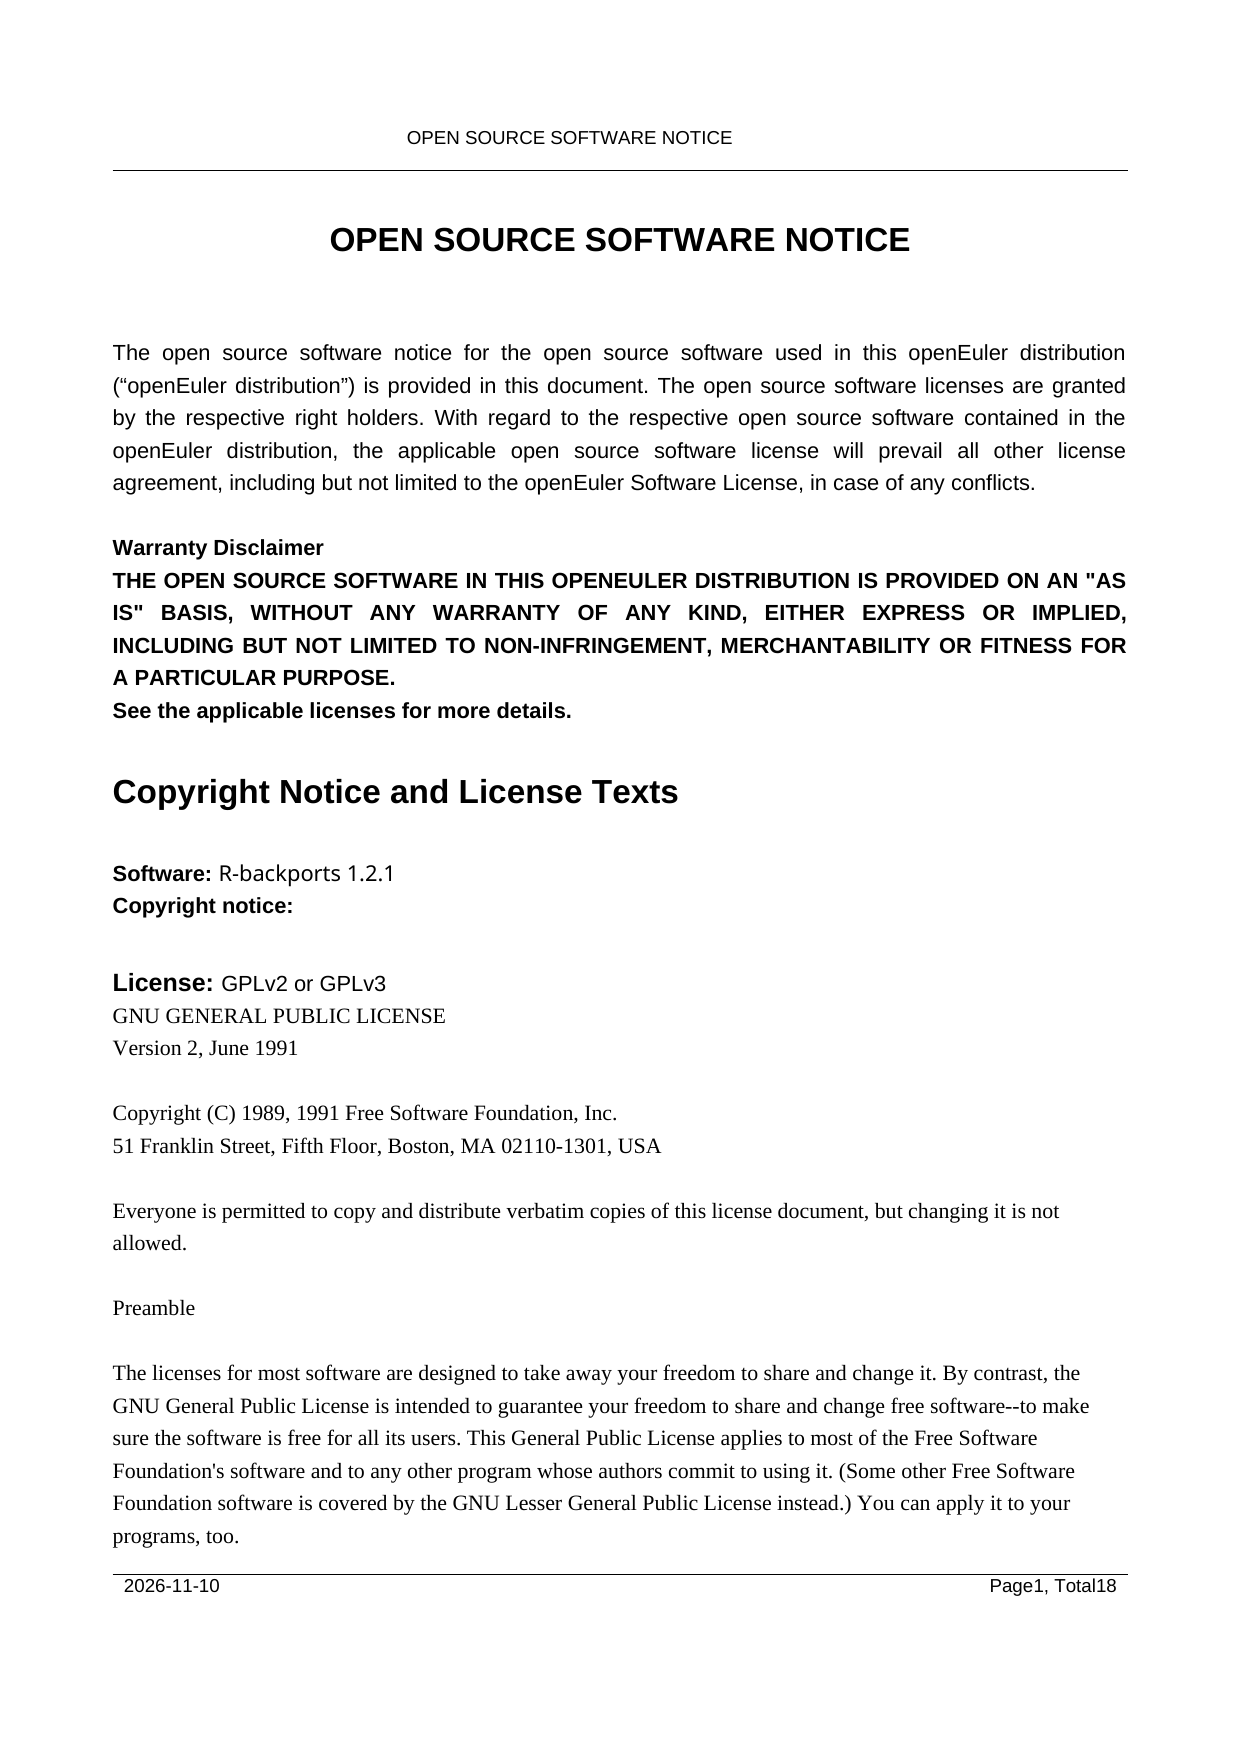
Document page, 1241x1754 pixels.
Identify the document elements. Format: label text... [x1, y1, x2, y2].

text Warranty Disclaimer [112, 531, 1128, 564]
text The open source software notice for the open source software used in this openEuler distribution (“openEuler distribution”) is provided in this document. The open source software licenses are granted by the respective right holders. With regard to the respective open source software contained in the openEuler distribution, the applicable open source software license will prevail all other license agreement, including but not limited to the openEuler Software License, in case of any conflicts. [112, 336, 1128, 499]
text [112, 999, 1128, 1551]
text THE OPEN SOURCE SOFTWARE IN THIS OPENEULER DISTRIBUTION IS PROVIDED ON AN "AS IS" BASIS, WITHOUT ANY WARRANTY OF ANY KIND, EITHER EXPRESS OR IMPLIED, INCLUDING BUT NOT LIMITED TO NON-INFRINGEMENT, MERCHANTABILITY OR FITNESS FOR A PARTICULAR PURPOSE. See the applicable licenses for more details. [112, 564, 1128, 726]
text Copyright Notice and License Texts [112, 759, 1128, 824]
text Copyright notice: [112, 889, 1128, 921]
text OPEN SOURCE SOFTWARE NOTICE [112, 206, 1128, 271]
title Software: R-backports 1.2.1 [112, 856, 1128, 889]
text License: GPLv2 or GPLv3 [112, 966, 1128, 999]
